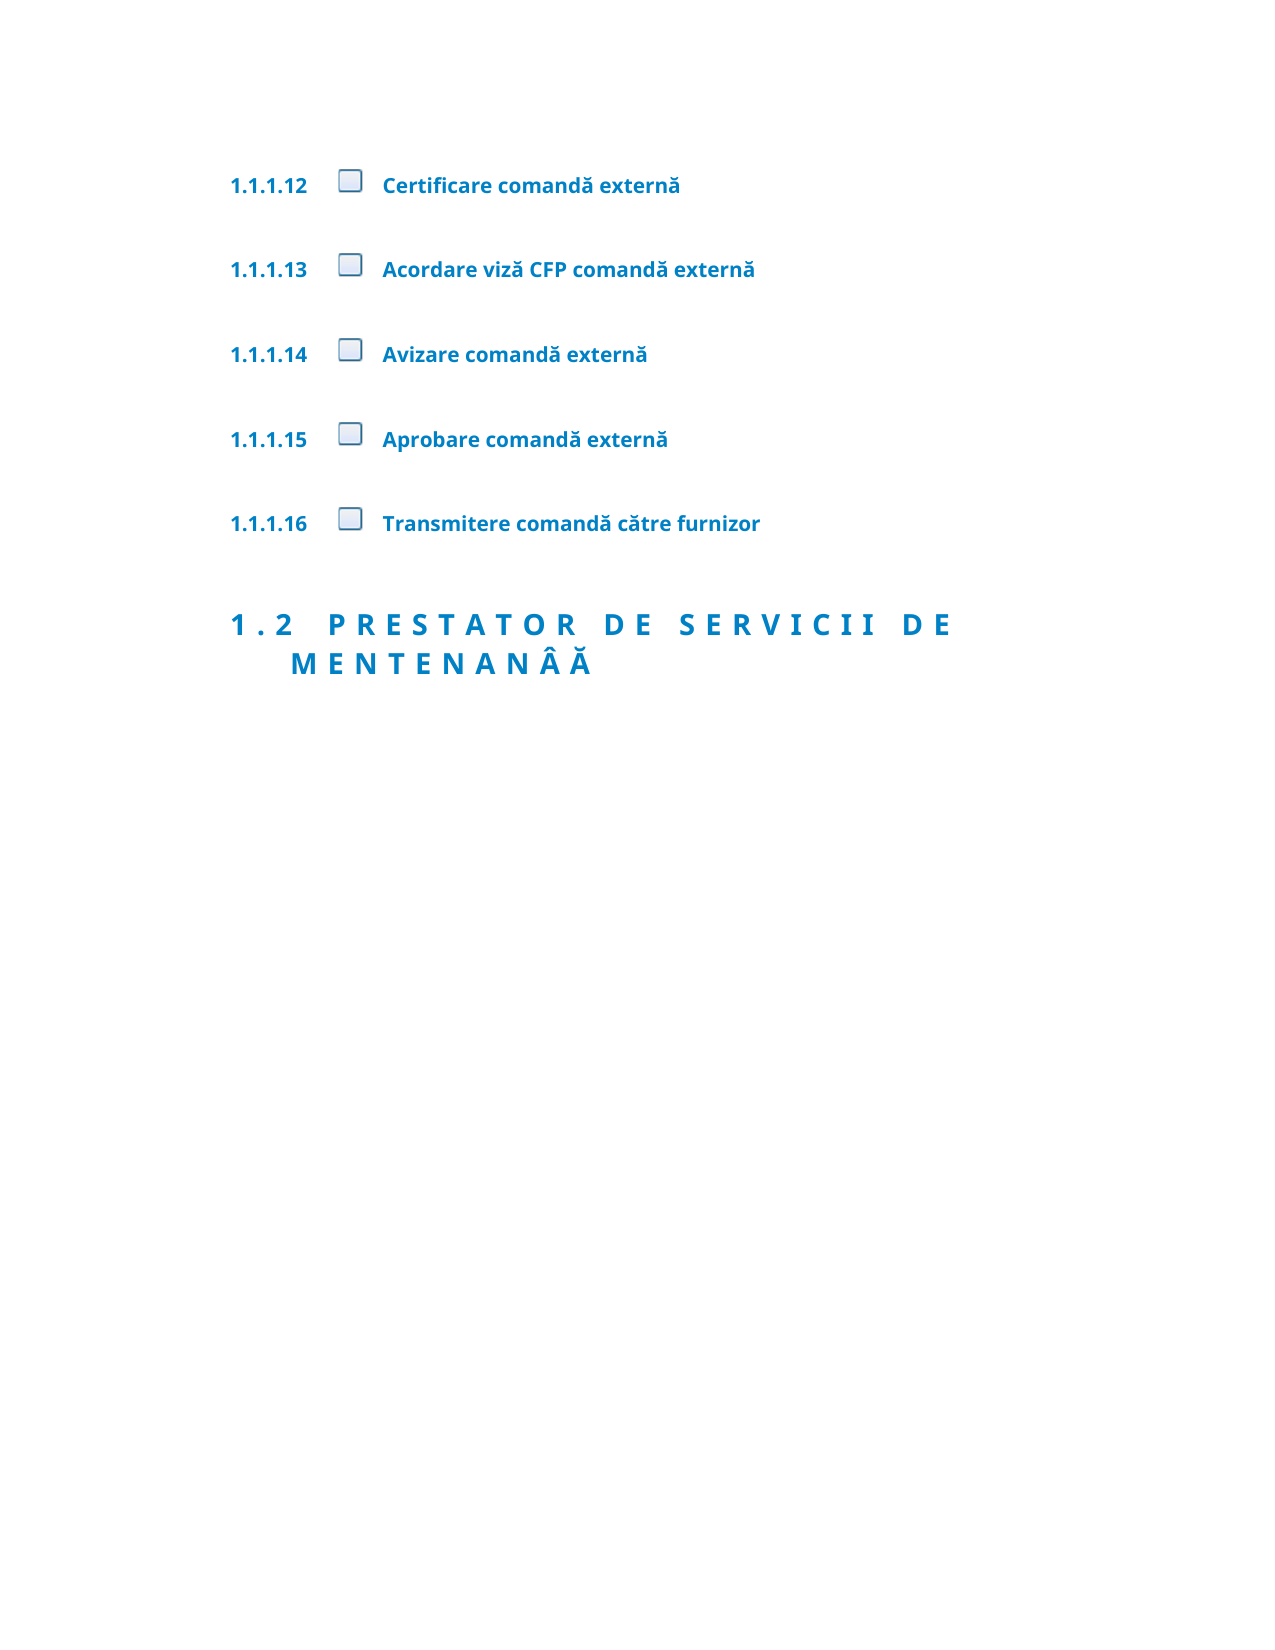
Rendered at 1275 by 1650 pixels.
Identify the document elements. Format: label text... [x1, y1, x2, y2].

picture [338, 506, 364, 532]
subtitle Acordare viză CFP comandă externă [230, 253, 1098, 284]
picture [338, 168, 364, 194]
subtitle Prestator de servicii de mentenanâă [230, 604, 1098, 683]
subtitle Aprobare comandă externă [230, 422, 1098, 453]
picture [338, 252, 364, 278]
subtitle Avizare comandă externă [230, 337, 1098, 369]
subtitle Transmitere comandă către furnizor [230, 507, 1098, 538]
picture [338, 337, 364, 363]
subtitle Certificare comandă externă [230, 168, 1098, 199]
picture [338, 422, 364, 447]
